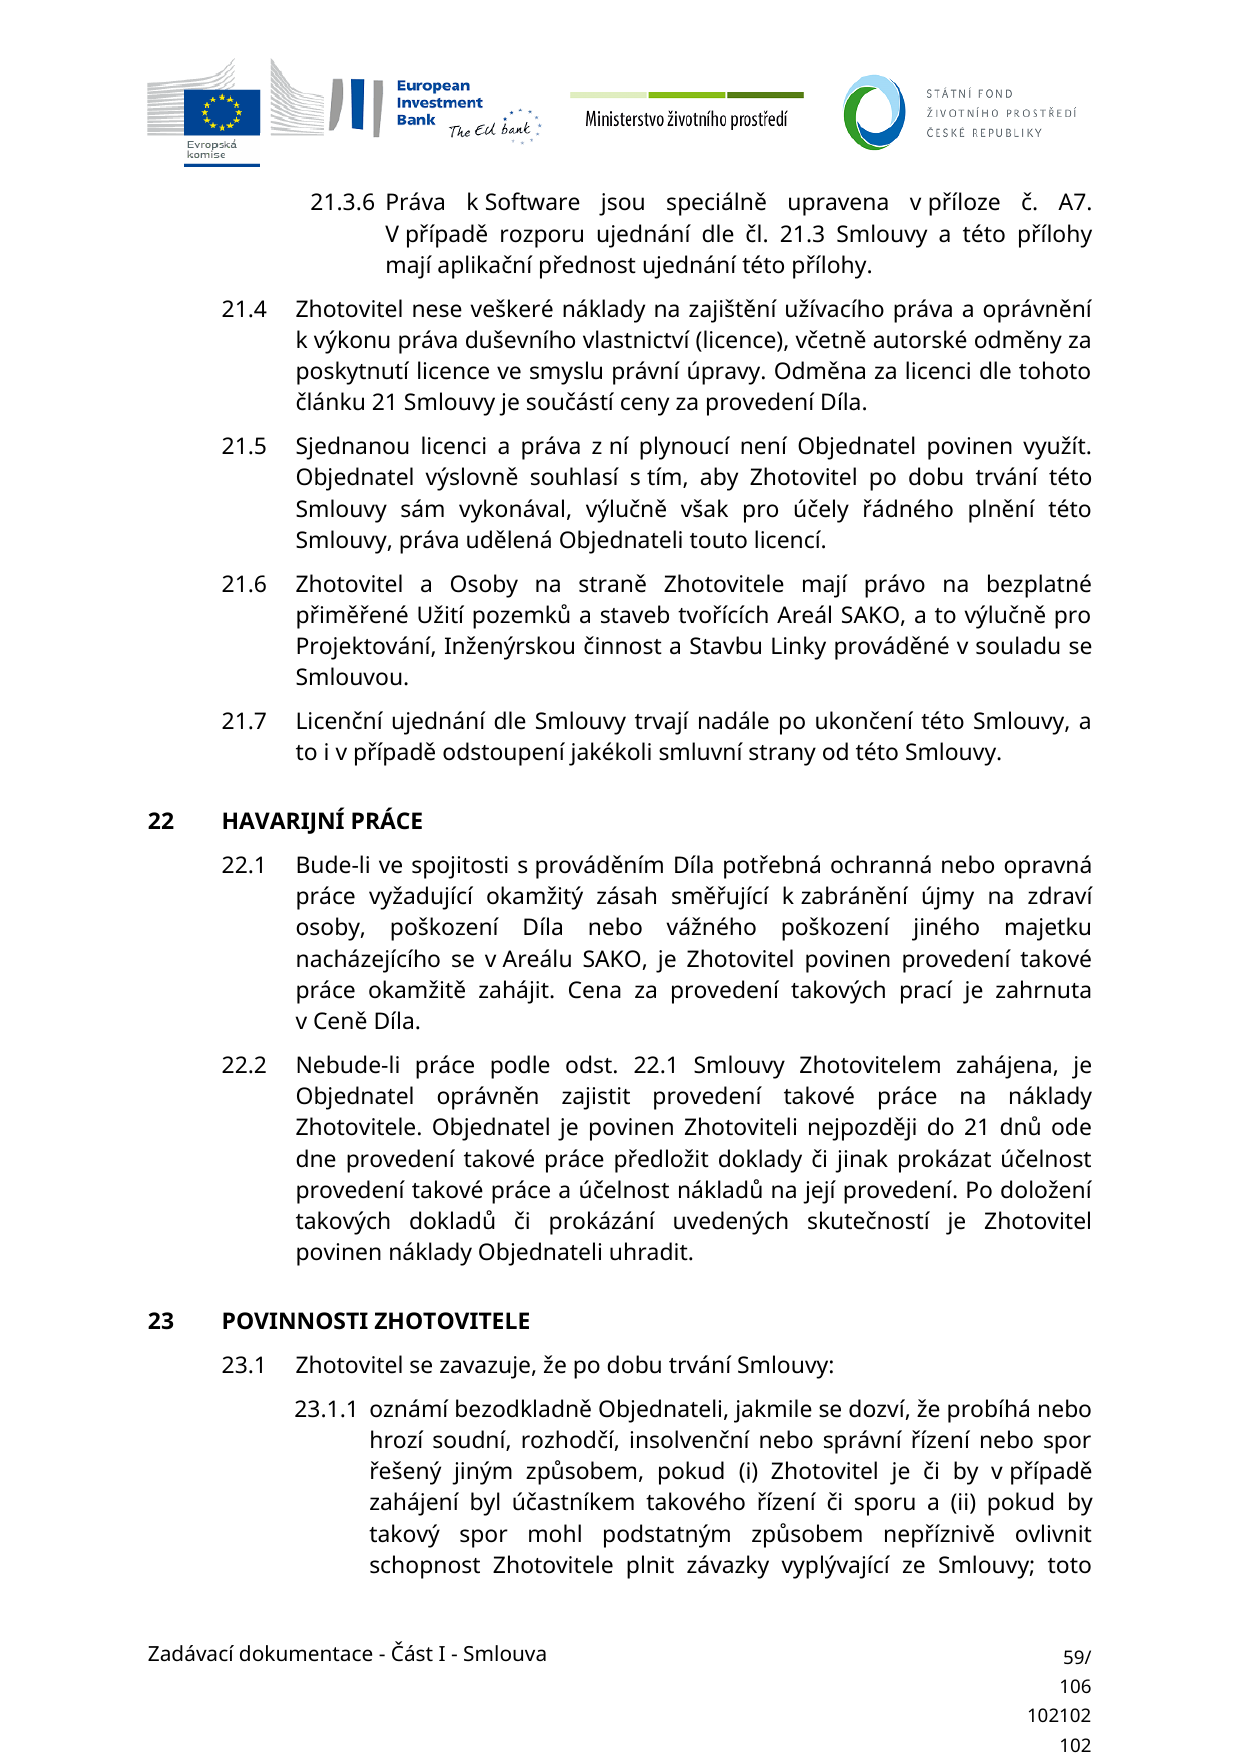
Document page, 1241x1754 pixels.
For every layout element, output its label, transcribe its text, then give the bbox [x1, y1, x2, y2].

list Bude-li ve spojitosti s prováděním Díla potřebná ochranná nebo opravná práce vyžadující okamžitý zásah směřující k zabránění újmy na zdraví osoby, poškození Díla nebo vážného poškození jiného majetku nacházejícího se v Areálu SAKO, je Zhotovitel povinen provedení takové práce okamžitě zahájit. Cena za provedení takových prací je zahrnuta v Ceně Díla. [221, 849, 1093, 1036]
list HAVARIJNÍ PRÁCE [148, 805, 1093, 836]
list Sjednanou licenci a práva z ní plynoucí není Objednatel povinen využít. Objednatel výslovně souhlasí s tím, aby Zhotovitel po dobu trvání této Smlouvy sám vykonával, výlučně však pro účely řádného plnění této Smlouvy, práva udělená Objednateli touto licencí. [221, 430, 1093, 555]
list Zhotovitel nese veškeré náklady na zajištění užívacího práva a oprávnění k výkonu práva duševního vlastnictví (licence), včetně autorské odměny za poskytnutí licence ve smyslu právní úpravy. Odměna za licenci dle tohoto článku 21 Smlouvy je součástí ceny za provedení Díla. [221, 292, 1093, 417]
list Práva k Software jsou speciálně upravena v příloze č. A7. V případě rozporu ujednání dle čl. 21.3 Smlouvy a této přílohy mají aplikační přednost ujednání této přílohy. [310, 186, 1093, 280]
picture [147, 55, 1092, 167]
list Nebude-li práce podle odst. 22.1 Smlouvy Zhotovitelem zahájena, je Objednatel oprávněn zajistit provedení takové práce na náklady Zhotovitele. Objednatel je povinen Zhotoviteli nejpozději do 21 dnů ode dne provedení takové práce předložit doklady či jinak prokázat účelnost provedení takové práce a účelnost nákladů na její provedení. Po doložení takových dokladů či prokázání uvedených skutečností je Zhotovitel povinen náklady Objednateli uhradit. [221, 1049, 1093, 1267]
list Zhotovitel se zavazuje, že po dobu trvání Smlouvy: [221, 1349, 1093, 1380]
list Zhotovitel a Osoby na straně Zhotovitele mají právo na bezplatné přiměřené Užití pozemků a staveb tvořících Areál SAKO, a to výlučně pro Projektování, Inženýrskou činnost a Stavbu Linky prováděné v souladu se Smlouvou. [221, 567, 1093, 692]
list POVINNOSTI ZHOTOVITELE [148, 1305, 1093, 1336]
list Licenční ujednání dle Smlouvy trvají nadále po ukončení této Smlouvy, a to i v případě odstoupení jakékoli smluvní strany od této Smlouvy. [221, 705, 1093, 767]
